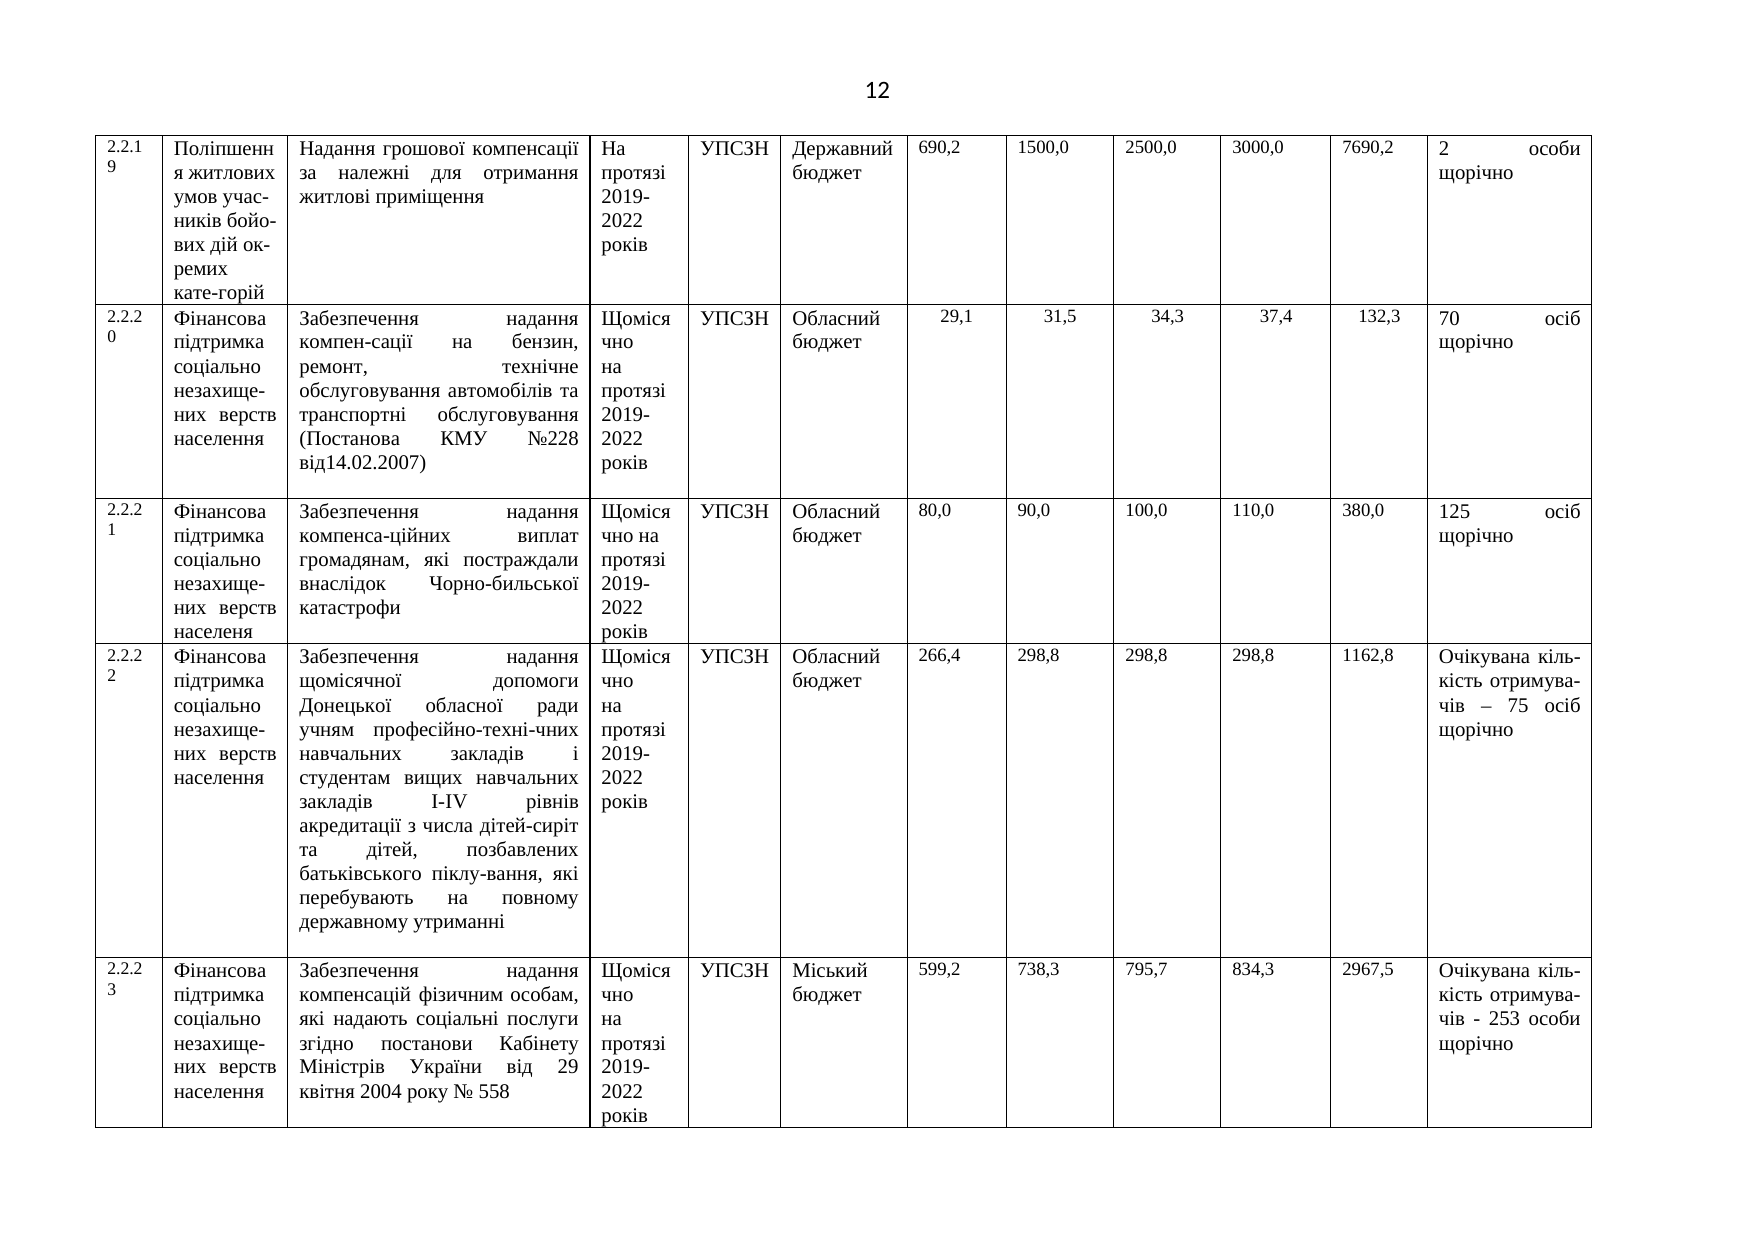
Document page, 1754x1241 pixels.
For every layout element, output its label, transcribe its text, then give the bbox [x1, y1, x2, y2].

table_cell 266,4 [908, 644, 1006, 957]
table_cell Очікувана кіль-кість отримува-чів – 75 осіб щорічно [1428, 644, 1591, 957]
table_cell Фінансова підтримка соціально незахище-них верств населеня [163, 499, 287, 643]
table_cell Фінансова підтримка соціально незахище-них верств населення [163, 644, 287, 957]
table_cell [591, 136, 688, 304]
table_cell 90,0 [1007, 499, 1113, 643]
table_cell 34,3 [1114, 305, 1220, 498]
table_cell 37,4 [1221, 305, 1330, 498]
table_cell УПСЗН [689, 499, 780, 643]
table_cell 2.2.20 [96, 305, 162, 498]
table_cell 2.2.22 [96, 644, 162, 957]
table_cell УПСЗН [689, 305, 780, 498]
table_cell Надання грошової компенсації за належні для отримання житлові приміщення [288, 136, 589, 304]
table_cell УПСЗН [689, 136, 780, 304]
table_cell 1162,8 [1331, 644, 1427, 957]
table_cell 599,2 [908, 958, 1006, 1127]
table_cell 125 осіб щорічно [1428, 499, 1591, 643]
table_cell 2 особи щорічно [1428, 136, 1591, 304]
table_cell Забезпечення надання компенсацій фізичним особам, які надають соціальні послуги згідно постанови Кабінету Міністрів України від 29 квітня 2004 року № 558 [288, 958, 589, 1127]
table_cell Забезпечення надання компенса-ційних виплат громадянам, які постраждали внаслідок Чорно-бильської катастрофи [288, 499, 589, 643]
table_cell 70 осіб щорічно [1428, 305, 1591, 498]
table_cell 7690,2 [1331, 136, 1427, 304]
table_cell 298,8 [1007, 644, 1113, 957]
table_cell 31,5 [1007, 305, 1113, 498]
table_cell Забезпечення надання щомісячної допомоги Донецької обласної ради учням професійно-техні-чних навчальних закладів і студентам вищих навчальних закладів І-ІV рівнів акредитації з числа дітей-сиріт та дітей, позбавлених батьківського піклу-вання, які перебувають на повному державному утриманні [288, 644, 589, 957]
table_cell Поліпшення житлових умов учас-ників бойо-вих дій ок-ремих кате-горій [163, 136, 287, 304]
table_cell 2500,0 [1114, 136, 1220, 304]
table_cell 80,0 [908, 499, 1006, 643]
table_cell 834,3 [1221, 958, 1330, 1127]
table_cell Державний бюджет [781, 136, 907, 304]
table_cell Щомісячно на протязі 2019-2022 років [591, 499, 688, 643]
table_cell Щомісячно на протязі 2019-2022 років [591, 644, 688, 957]
table_cell Щомісячно на протязі 2019-2022 років [591, 305, 688, 498]
table_cell УПСЗН [689, 958, 780, 1127]
table_cell Очікувана кіль-кість отримува-чів - 253 особи щорічно [1428, 958, 1591, 1127]
table_cell 110,0 [1221, 499, 1330, 643]
table_cell 2.2.23 [96, 958, 162, 1127]
table_cell 1500,0 [1007, 136, 1113, 304]
table_cell 100,0 [1114, 499, 1220, 643]
table_cell Міський бюджет [781, 958, 907, 1127]
table_cell 2.2.19 [96, 136, 162, 304]
table_cell 2967,5 [1331, 958, 1427, 1127]
table_cell 29,1 [908, 305, 1006, 498]
table_cell 298,8 [1221, 644, 1330, 957]
table_cell Обласний бюджет [781, 499, 907, 643]
table_cell 795,7 [1114, 958, 1220, 1127]
table_cell Фінансова підтримка соціально незахище-них верств населення [163, 958, 287, 1127]
table_cell Щомісячно на протязі 2019-2022 років [591, 958, 688, 1127]
table_cell 380,0 [1331, 499, 1427, 643]
table_cell Обласний бюджет [781, 644, 907, 957]
table_cell 738,3 [1007, 958, 1113, 1127]
table_cell 132,3 [1331, 305, 1427, 498]
table_cell Обласний бюджет [781, 305, 907, 498]
table_cell Фінансова підтримка соціально незахище-них верств населення [163, 305, 287, 498]
table_cell УПСЗН [689, 644, 780, 957]
table_cell 298,8 [1114, 644, 1220, 957]
table_cell 690,2 [908, 136, 1006, 304]
table_cell Забезпечення надання компен-сації на бензин, ремонт, технічне обслуговування автомобілів та транспортні обслуговування (Постанова КМУ №228 від14.02.2007) [288, 305, 589, 498]
table_cell 2.2.21 [96, 499, 162, 643]
table_cell 3000,0 [1221, 136, 1330, 304]
